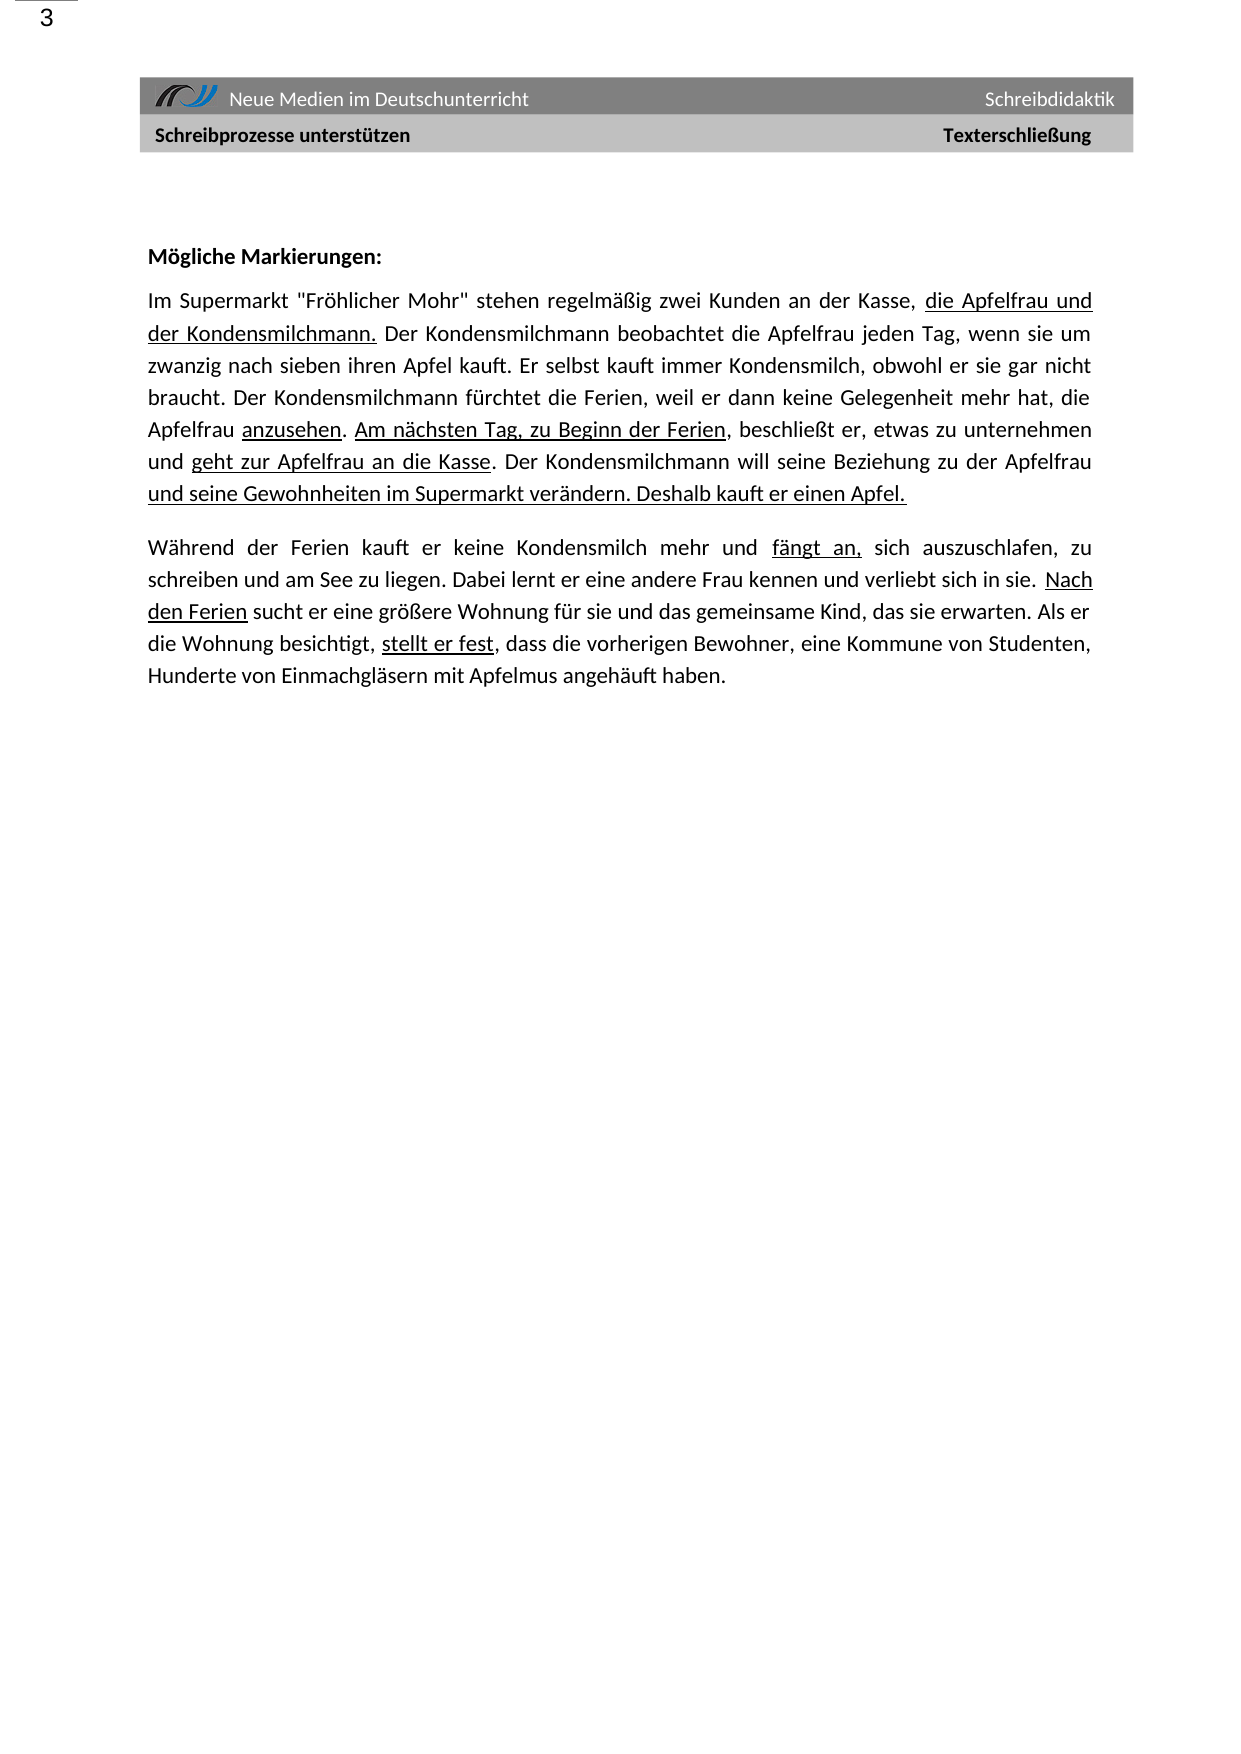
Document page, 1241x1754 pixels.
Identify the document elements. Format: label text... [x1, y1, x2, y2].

picture [155, 85, 218, 107]
text Im Supermarkt "Fröhlicher Mohr" stehen regelmäßig zwei Kunden an der Kasse, die Apfelfrau und der Kondensmilchmann. Der Kondensmilchmann beobachtet die Apfelfrau jeden Tag, wenn sie um zwanzig nach sieben ihren Apfel kauft. Er selbst kauft immer Kondensmilch, obwohl er sie gar nicht braucht. Der Kondensmilchmann fürchtet die Ferien, weil er dann keine Gelegenheit mehr hat, die Apfelfrau anzusehen. Am nächsten Tag, zu Beginn der Ferien, beschließt er, etwas zu unternehmen und geht zur Apfelfrau an die Kasse. Der Kondensmilchmann will seine Beziehung zu der Apfelfrau und seine Gewohnheiten im Supermarkt verändern. Deshalb kauft er einen Apfel. [148, 286, 1093, 508]
text Mögliche Markierungen: [148, 242, 1093, 270]
text Während der Ferien kauft er keine Kondensmilch mehr und fängt an, sich auszuschlafen, zu schreiben und am See zu liegen. Dabei lernt er eine andere Frau kennen und verliebt sich in sie. Nach den Ferien sucht er eine größere Wohnung für sie und das gemeinsame Kind, das sie erwarten. Als er die Wohnung besichtigt, stellt er fest, dass die vorherigen Bewohner, eine Kommune von Studenten, Hunderte von Einmachgläsern mit Apfelmus angehäuft haben. [148, 533, 1093, 689]
